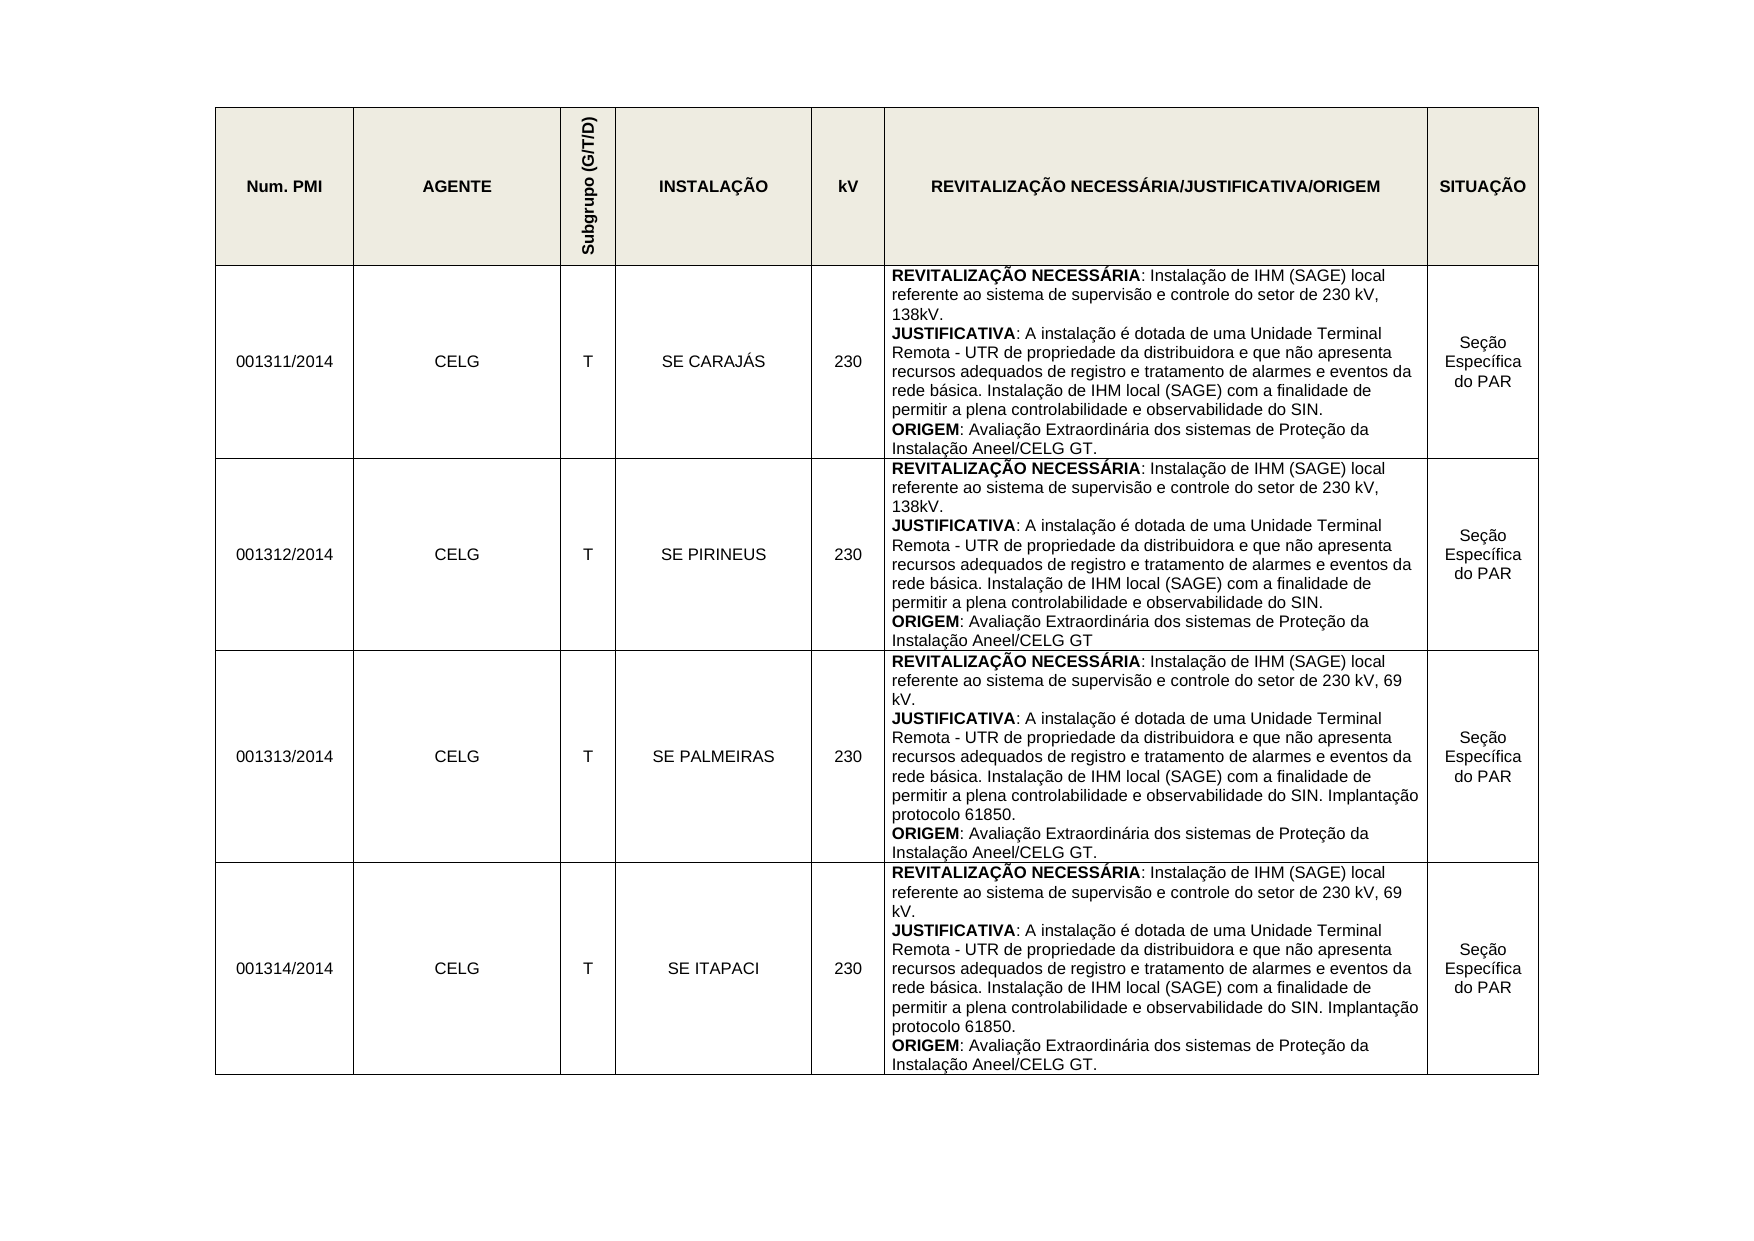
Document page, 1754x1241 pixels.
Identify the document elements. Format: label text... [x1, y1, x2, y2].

table_header Num. PMI [216, 108, 353, 265]
table_cell SE ITAPACI [616, 863, 811, 1074]
table_cell CELG [354, 651, 560, 862]
table_header INSTALAÇÃO [616, 108, 811, 265]
table_cell REVITALIZAÇÃO NECESSÁRIA: Instalação de IHM (SAGE) local referente ao sistema de supervisão e controle do setor de 230 kV, 69 kV. JUSTIFICATIVA: A instalação é dotada de uma Unidade Terminal Remota - UTR de propriedade da distribuidora e que não apresenta recursos adequados de registro e tratamento de alarmes e eventos da rede básica. Instalação de IHM local (SAGE) com a finalidade de permitir a plena controlabilidade e observabilidade do SIN. Implantação protocolo 61850. ORIGEM: Avaliação Extraordinária dos sistemas de Proteção da Instalação Aneel/CELG GT. [885, 651, 1427, 862]
table_cell SE PALMEIRAS [616, 651, 811, 862]
table_cell T [561, 266, 615, 458]
table_cell SE PIRINEUS [616, 459, 811, 650]
table_cell 001312/2014 [216, 459, 353, 650]
table_cell 230 [812, 651, 884, 862]
table_cell CELG [354, 459, 560, 650]
table_cell 230 [812, 459, 884, 650]
table_cell T [561, 863, 615, 1074]
table_cell 230 [812, 863, 884, 1074]
table_cell REVITALIZAÇÃO NECESSÁRIA: Instalação de IHM (SAGE) local referente ao sistema de supervisão e controle do setor de 230 kV, 138kV. JUSTIFICATIVA: A instalação é dotada de uma Unidade Terminal Remota - UTR de propriedade da distribuidora e que não apresenta recursos adequados de registro e tratamento de alarmes e eventos da rede básica. Instalação de IHM local (SAGE) com a finalidade de permitir a plena controlabilidade e observabilidade do SIN. ORIGEM: Avaliação Extraordinária dos sistemas de Proteção da Instalação Aneel/CELG GT. [885, 266, 1427, 458]
table_header Subgrupo (G/T/D) [561, 108, 615, 265]
table_cell CELG [354, 863, 560, 1074]
table_cell Seção Específica do PAR [1428, 863, 1538, 1074]
table_cell T [561, 459, 615, 650]
table_cell 230 [812, 266, 884, 458]
table_header kV [812, 108, 884, 265]
table_cell Seção Específica do PAR [1428, 266, 1538, 458]
table_cell Seção Específica do PAR [1428, 459, 1538, 650]
table_cell CELG [354, 266, 560, 458]
table_header SITUAÇÃO [1428, 108, 1538, 265]
table_header REVITALIZAÇÃO NECESSÁRIA/JUSTIFICATIVA/ORIGEM [885, 108, 1427, 265]
table_cell T [561, 651, 615, 862]
table_cell REVITALIZAÇÃO NECESSÁRIA: Instalação de IHM (SAGE) local referente ao sistema de supervisão e controle do setor de 230 kV, 69 kV. JUSTIFICATIVA: A instalação é dotada de uma Unidade Terminal Remota - UTR de propriedade da distribuidora e que não apresenta recursos adequados de registro e tratamento de alarmes e eventos da rede básica. Instalação de IHM local (SAGE) com a finalidade de permitir a plena controlabilidade e observabilidade do SIN. Implantação protocolo 61850. ORIGEM: Avaliação Extraordinária dos sistemas de Proteção da Instalação Aneel/CELG GT. [885, 863, 1427, 1074]
table_cell REVITALIZAÇÃO NECESSÁRIA: Instalação de IHM (SAGE) local referente ao sistema de supervisão e controle do setor de 230 kV, 138kV. JUSTIFICATIVA: A instalação é dotada de uma Unidade Terminal Remota - UTR de propriedade da distribuidora e que não apresenta recursos adequados de registro e tratamento de alarmes e eventos da rede básica. Instalação de IHM local (SAGE) com a finalidade de permitir a plena controlabilidade e observabilidade do SIN. ORIGEM: Avaliação Extraordinária dos sistemas de Proteção da Instalação Aneel/CELG GT [885, 459, 1427, 650]
table_cell 001313/2014 [216, 651, 353, 862]
table_cell 001314/2014 [216, 863, 353, 1074]
table_cell Seção Específica do PAR [1428, 651, 1538, 862]
table_cell 001311/2014 [216, 266, 353, 458]
table_cell SE CARAJÁS [616, 266, 811, 458]
table_header AGENTE [354, 108, 560, 265]
